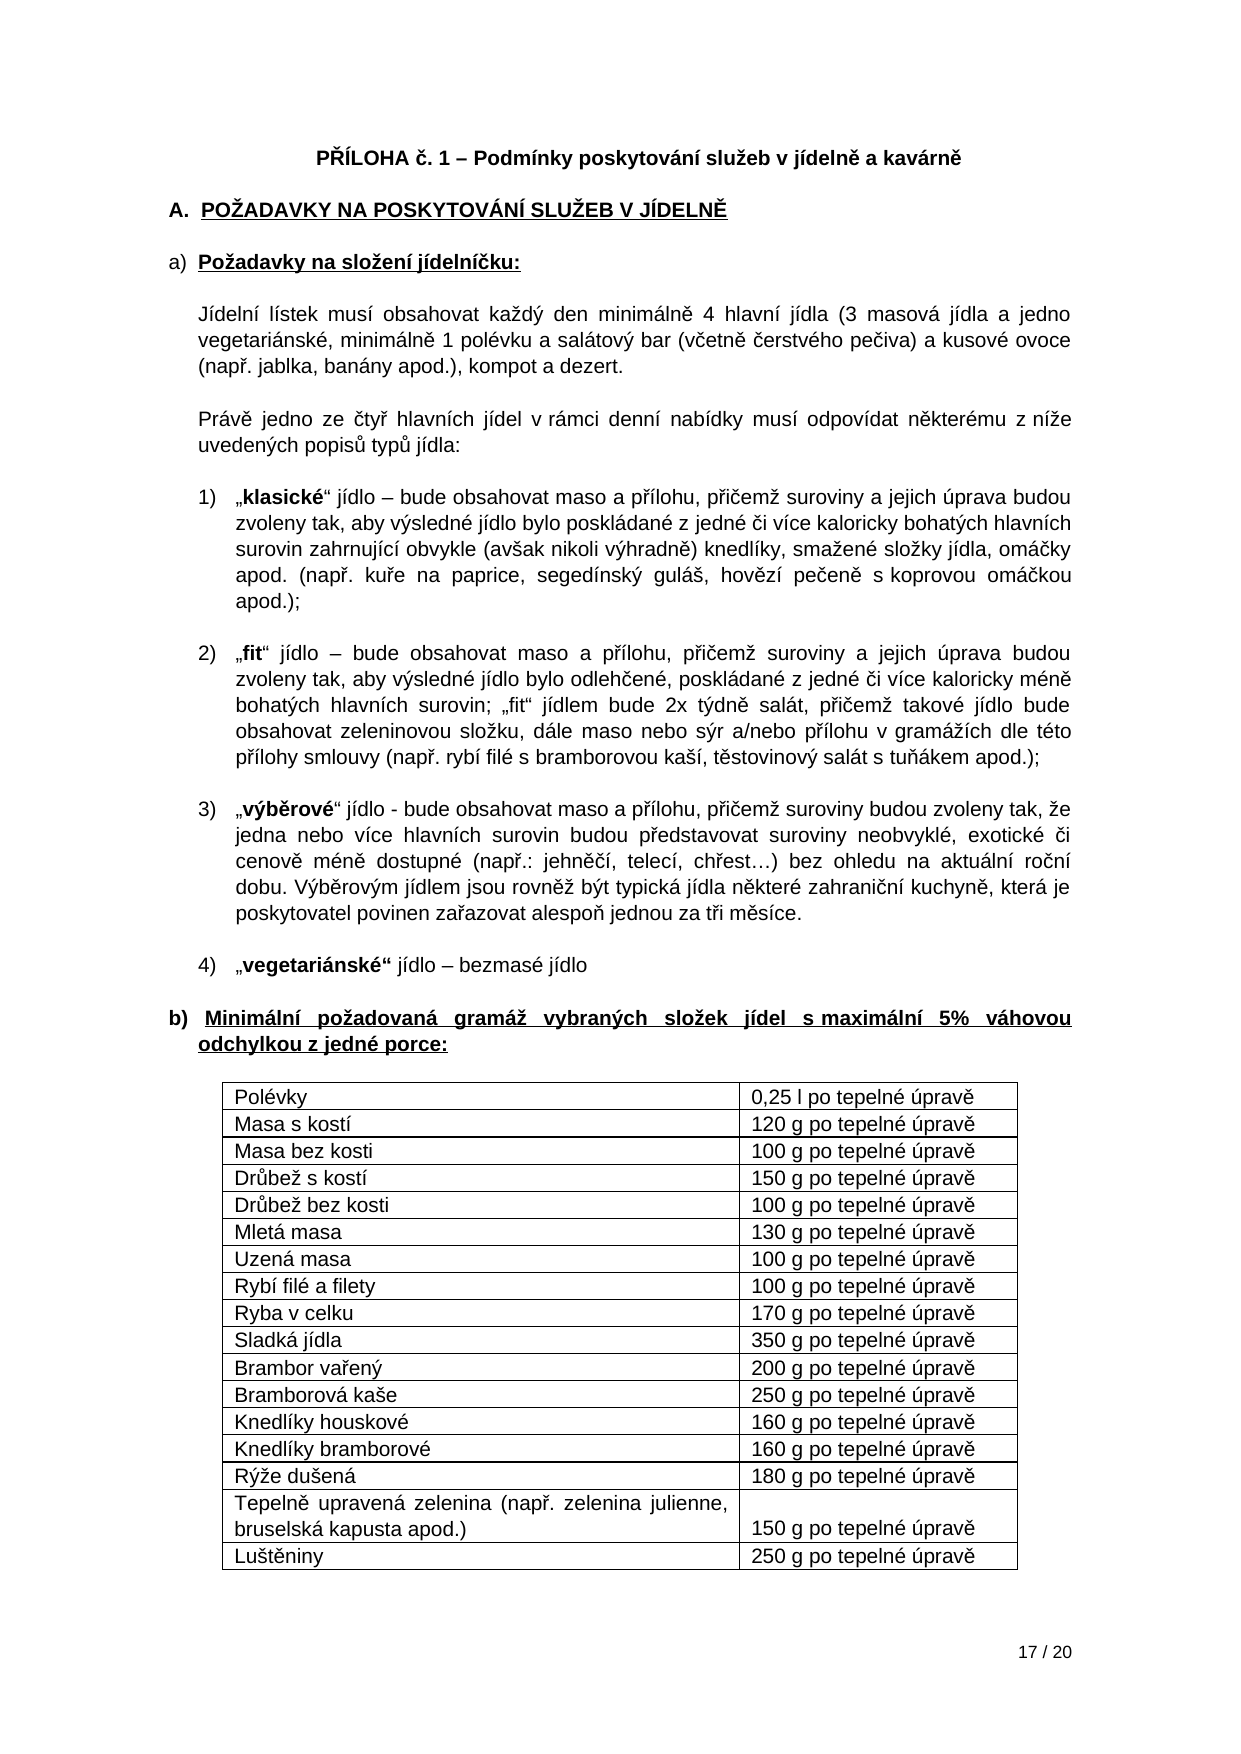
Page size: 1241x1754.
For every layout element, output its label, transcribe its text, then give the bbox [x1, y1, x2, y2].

table_cell Bramborová kaše [223, 1381, 739, 1407]
table_cell Rýže dušená [223, 1463, 739, 1488]
list POŽADAVKY NA POSKYTOVÁNÍ SLUŽEB V JÍDELNĚ [168, 197, 1072, 223]
table_cell Uzená masa [223, 1246, 739, 1272]
table_cell 350 g po tepelné úpravě [740, 1327, 1017, 1353]
table_cell 250 g po tepelné úpravě [740, 1543, 1017, 1569]
table_cell 160 g po tepelné úpravě [740, 1435, 1017, 1461]
table_cell Luštěniny [223, 1543, 739, 1569]
list Požadavky na složení jídelníčku: [168, 249, 1072, 275]
table_cell Mletá masa [223, 1219, 739, 1245]
table_cell 100 g po tepelné úpravě [740, 1273, 1017, 1299]
table_cell 130 g po tepelné úpravě [740, 1219, 1017, 1245]
table_cell Sladká jídla [223, 1327, 739, 1353]
table_cell Knedlíky houskové [223, 1408, 739, 1434]
table_cell Knedlíky bramborové [223, 1435, 739, 1461]
table_cell Tepelně upravená zelenina (např. zelenina julienne, bruselská kapusta apod.) [223, 1490, 739, 1542]
table_cell 120 g po tepelné úpravě [740, 1110, 1017, 1136]
table_cell Rybí filé a filety [223, 1273, 739, 1299]
table_cell 100 g po tepelné úpravě [740, 1192, 1017, 1218]
list Právě jedno ze čtyř hlavních jídel v rámci denní nabídky musí odpovídat některému z níže uvedených popisů typů jídla: [198, 405, 1072, 457]
table_cell Masa bez kosti [223, 1138, 739, 1163]
text b) Minimální požadovaná gramáž vybraných složek jídel s maximální 5% váhovou odchylkou z jedné porce: [168, 1004, 1072, 1056]
table_cell Masa s kostí [223, 1110, 739, 1136]
table_cell 200 g po tepelné úpravě [740, 1354, 1017, 1380]
table_cell 160 g po tepelné úpravě [740, 1408, 1017, 1434]
list „fit“ jídlo – bude obsahovat maso a přílohu, přičemž suroviny a jejich úprava budou zvoleny tak, aby výsledné jídlo bylo odlehčené, poskládané z jedné či více kaloricky méně bohatých hlavních surovin; „fit“ jídlem bude 2x týdně salát, přičemž takové jídlo bude obsahovat zeleninovou složku, dále maso nebo sýr a/nebo přílohu v gramážích dle této přílohy smlouvy (např. rybí filé s bramborovou kaší, těstovinový salát s tuňákem apod.); [198, 639, 1072, 770]
table_header Polévky [223, 1083, 739, 1109]
table_cell 150 g po tepelné úpravě [740, 1490, 1017, 1542]
table_cell Drůbež bez kosti [223, 1192, 739, 1218]
table_header 0,25 l po tepelné úpravě [740, 1083, 1017, 1109]
list „vegetariánské“ jídlo – bezmasé jídlo [198, 952, 1072, 978]
table_cell 180 g po tepelné úpravě [740, 1463, 1017, 1488]
table_cell Brambor vařený [223, 1354, 739, 1380]
text PŘÍLOHA č. 1 – Podmínky poskytování služeb v jídelně a kavárně [168, 145, 1072, 171]
list „klasické“ jídlo – bude obsahovat maso a přílohu, přičemž suroviny a jejich úprava budou zvoleny tak, aby výsledné jídlo bylo poskládané z jedné či více kaloricky bohatých hlavních surovin zahrnující obvykle (avšak nikoli výhradně) knedlíky, smažené složky jídla, omáčky apod. (např. kuře na paprice, segedínský guláš, hovězí pečeně s koprovou omáčkou apod.); [198, 483, 1072, 613]
table_cell Drůbež s kostí [223, 1165, 739, 1191]
table_cell 100 g po tepelné úpravě [740, 1246, 1017, 1272]
table_cell 100 g po tepelné úpravě [740, 1138, 1017, 1163]
table_cell 150 g po tepelné úpravě [740, 1165, 1017, 1191]
table_cell 250 g po tepelné úpravě [740, 1381, 1017, 1407]
table_cell Ryba v celku [223, 1300, 739, 1326]
list Jídelní lístek musí obsahovat každý den minimálně 4 hlavní jídla (3 masová jídla a jedno vegetariánské, minimálně 1 polévku a salátový bar (včetně čerstvého pečiva) a kusové ovoce (např. jablka, banány apod.), kompot a dezert. [198, 301, 1072, 379]
list „výběrové“ jídlo - bude obsahovat maso a přílohu, přičemž suroviny budou zvoleny tak, že jedna nebo více hlavních surovin budou představovat suroviny neobvyklé, exotické či cenově méně dostupné (např.: jehněčí, telecí, chřest…) bez ohledu na aktuální roční dobu. Výběrovým jídlem jsou rovněž být typická jídla některé zahraniční kuchyně, která je poskytovatel povinen zařazovat alespoň jednou za tři měsíce. [198, 796, 1072, 926]
table_cell 170 g po tepelné úpravě [740, 1300, 1017, 1326]
